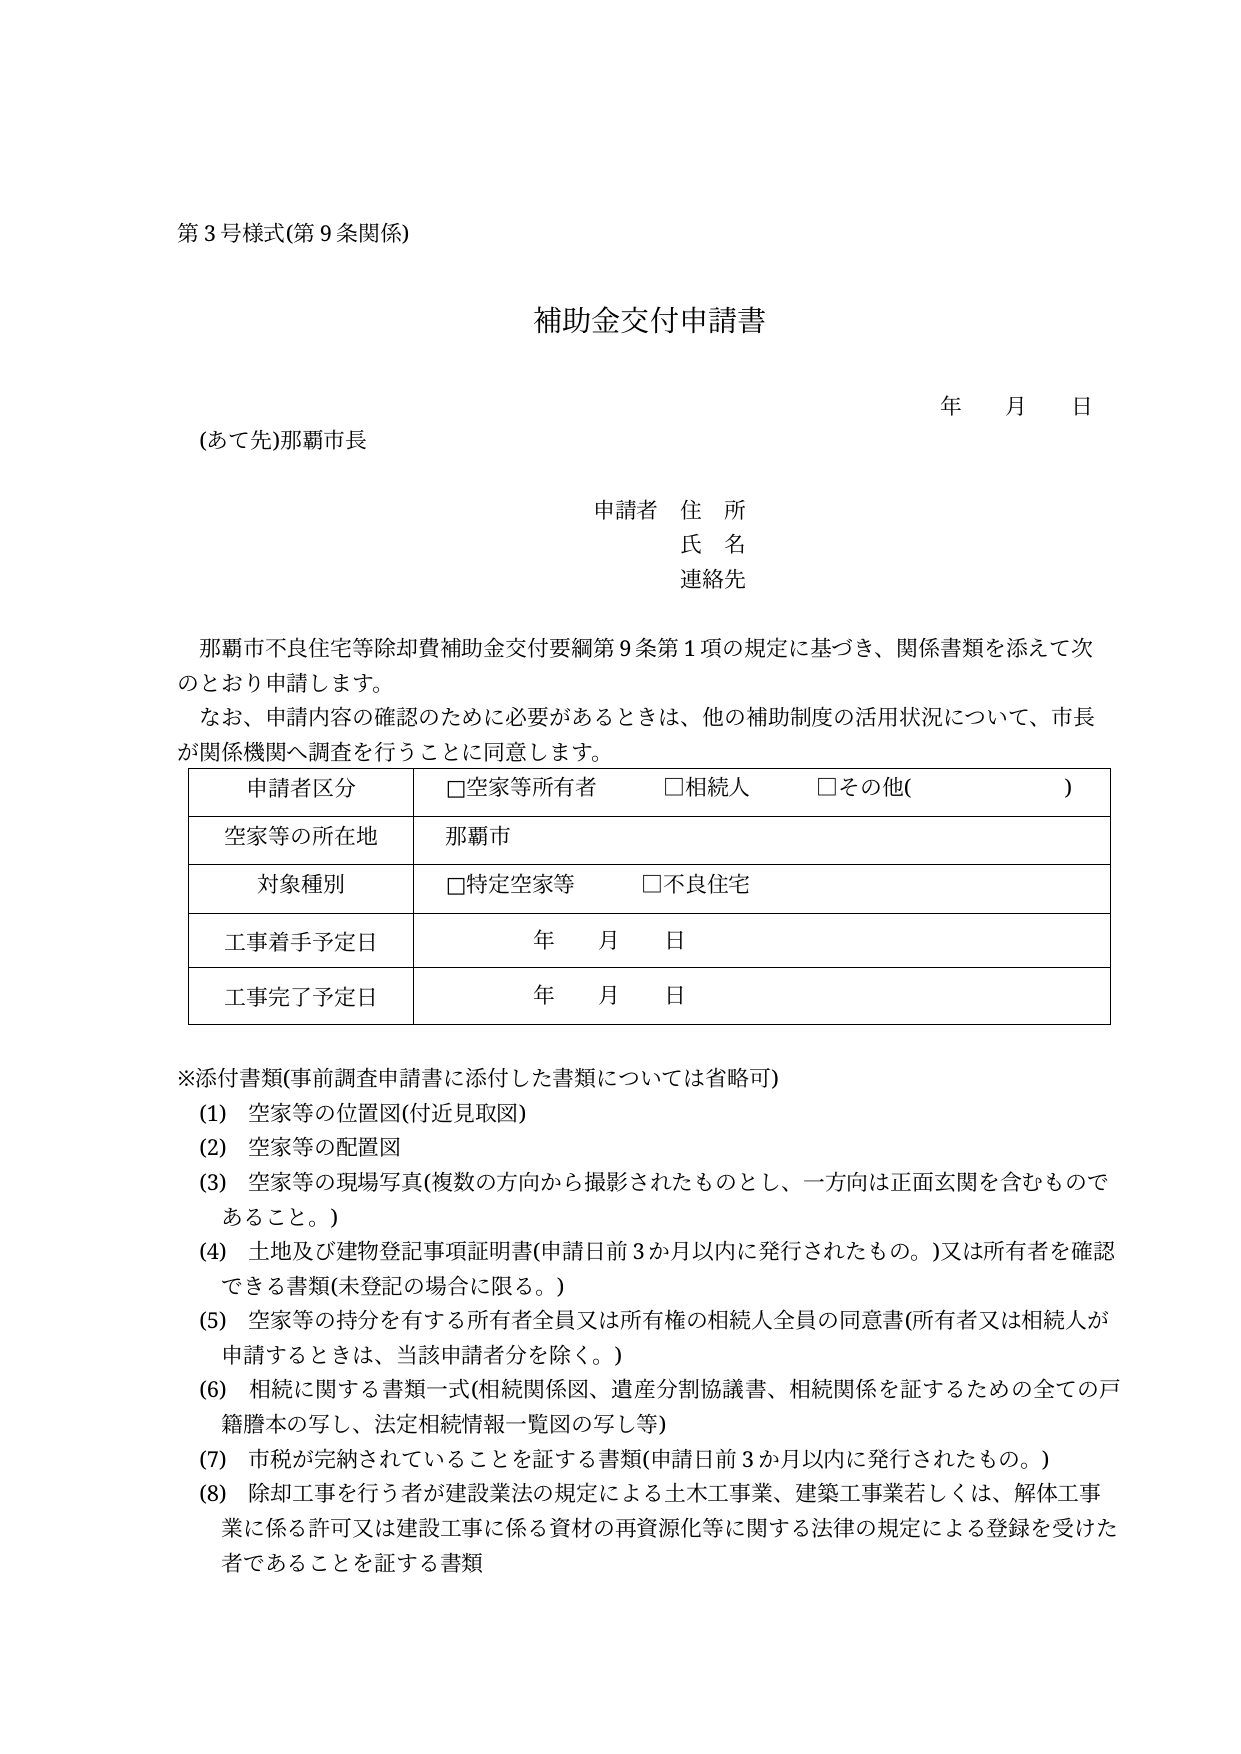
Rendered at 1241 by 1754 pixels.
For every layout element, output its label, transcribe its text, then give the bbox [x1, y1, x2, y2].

table_cell 空家等の所在地 [189, 817, 413, 864]
text 那覇市不良住宅等除却費補助金交付要綱第9条第1項の規定に基づき、関係書類を添えて次のとおり申請します。 [177, 630, 1107, 699]
text 第3号様式(第9条関係) [177, 215, 1122, 249]
text 氏 名 [177, 526, 1122, 561]
table_header □空家等所有者 □相続人 □その他( ) [414, 769, 1110, 816]
text 年 月 日 [177, 388, 1093, 422]
table_cell 年 月 日 [414, 968, 1110, 1024]
text (6) 相続に関する書類一式(相続関係図、遺産分割協議書、相続関係を証するための全ての戸籍謄本の写し、法定相続情報一覧図の写し等) [199, 1371, 1122, 1440]
table_cell 工事完了予定日 [189, 968, 413, 1024]
table_header 申請者区分 [189, 769, 413, 816]
text (4) 土地及び建物登記事項証明書(申請日前3か月以内に発行されたもの。)又は所有者を確認できる書類(未登記の場合に限る。) [199, 1233, 1122, 1302]
text (1) 空家等の位置図(付近見取図) [199, 1094, 1122, 1129]
table_cell □特定空家等 □不良住宅 [414, 865, 1110, 912]
text ※添付書類(事前調査申請書に添付した書類については省略可) [177, 1060, 1122, 1094]
text 連絡先 [177, 561, 1122, 595]
table_cell 工事着手予定日 [189, 914, 413, 967]
text (あて先)那覇市長 [199, 422, 1122, 457]
text 補助金交付申請書 [177, 284, 1122, 353]
table_cell 年 月 日 [414, 914, 1110, 967]
text (2) 空家等の配置図 [199, 1129, 1122, 1164]
text 申請者 住 所 [177, 491, 1122, 526]
text なお、申請内容の確認のために必要があるときは、他の補助制度の活用状況について、市長が関係機関へ調査を行うことに同意します。 [177, 699, 1107, 768]
text (8) 除却工事を行う者が建設業法の規定による土木工事業、建築工事業若しくは、解体工事業に係る許可又は建設工事に係る資材の再資源化等に関する法律の規定による登録を受けた者であることを証する書類 [199, 1475, 1122, 1579]
text (3) 空家等の現場写真(複数の方向から撮影されたものとし、一方向は正面玄関を含むものであること。) [199, 1164, 1122, 1233]
text (7) 市税が完納されていることを証する書類(申請日前3か月以内に発行されたもの。) [199, 1440, 1122, 1475]
table_cell 対象種別 [189, 865, 413, 912]
table_cell 那覇市 [414, 817, 1110, 864]
text (5) 空家等の持分を有する所有者全員又は所有権の相続人全員の同意書(所有者又は相続人が申請するときは、当該申請者分を除く。) [199, 1302, 1122, 1371]
